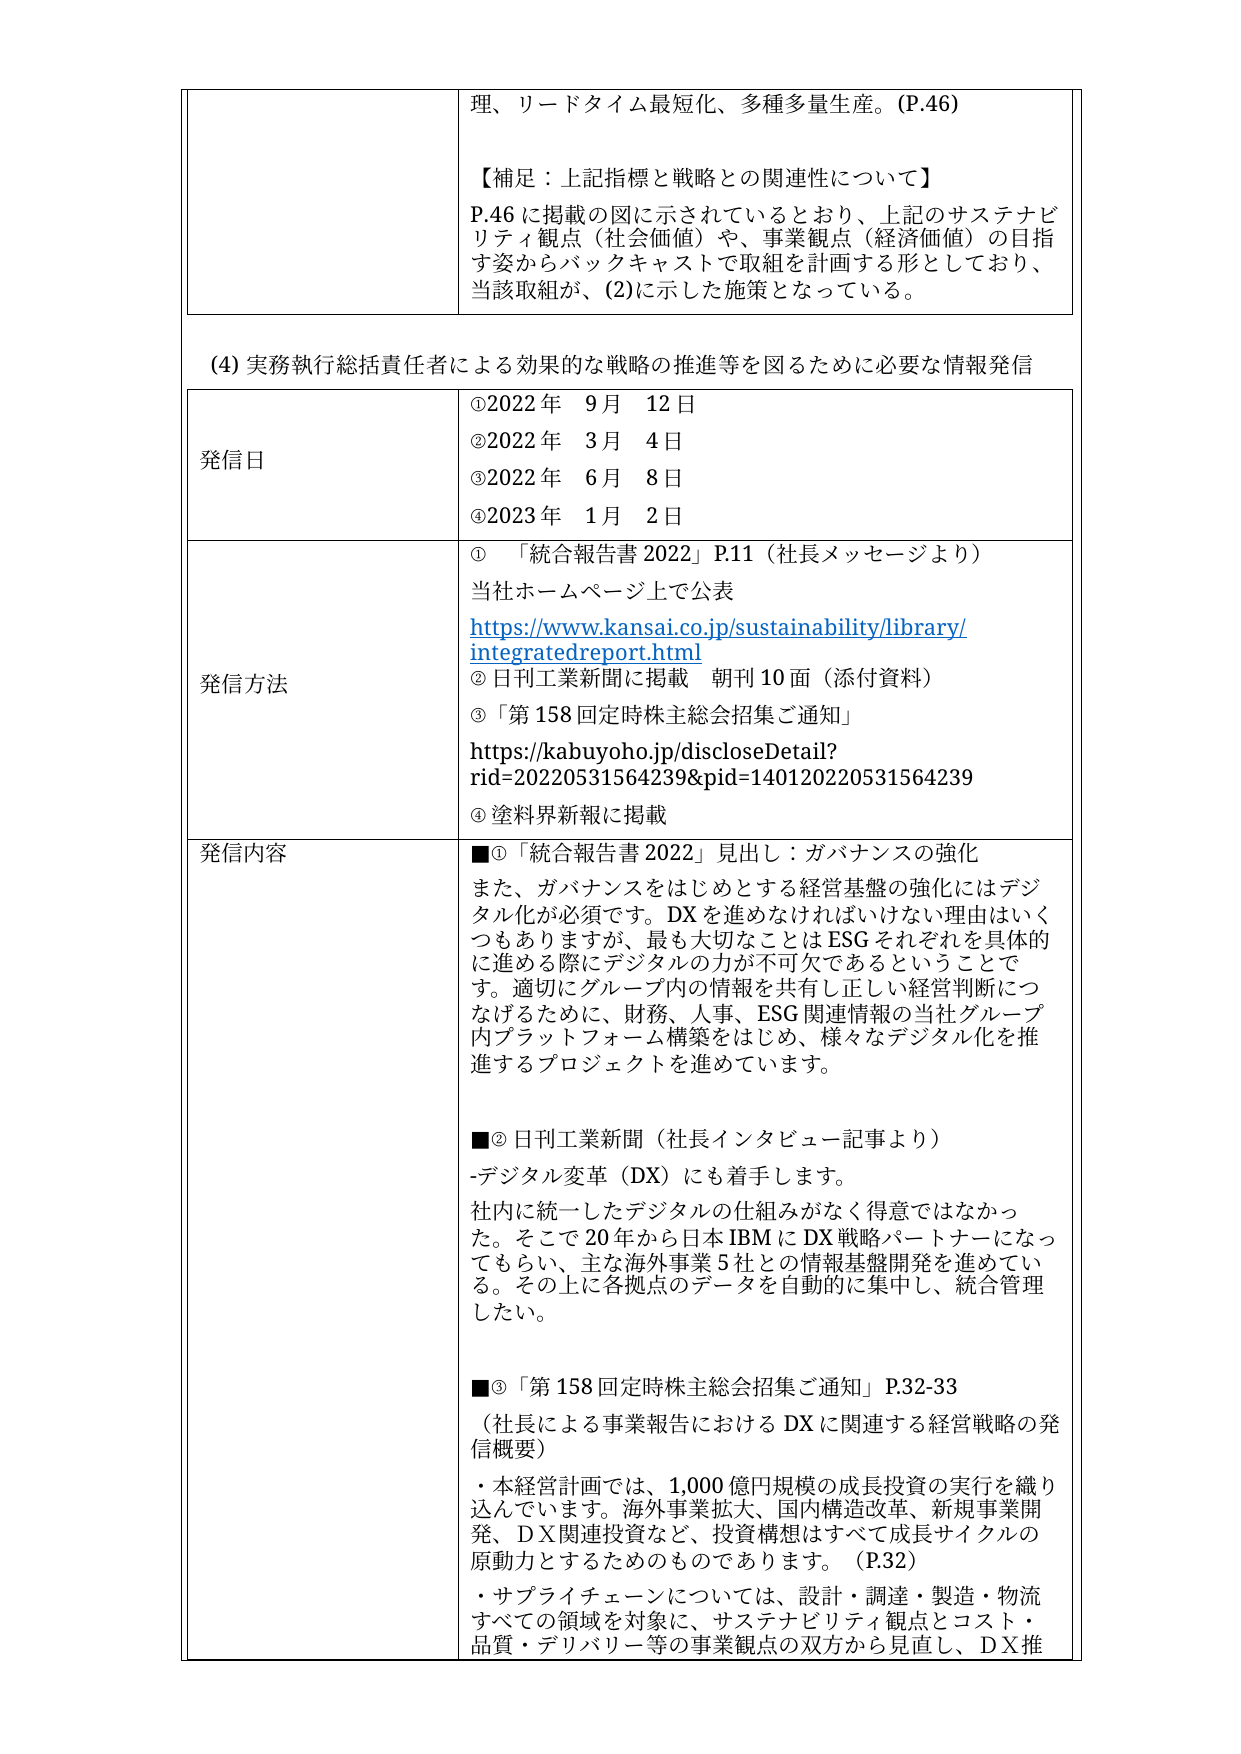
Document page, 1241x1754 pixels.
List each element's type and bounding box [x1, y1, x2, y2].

table_cell [182, 90, 1081, 1660]
